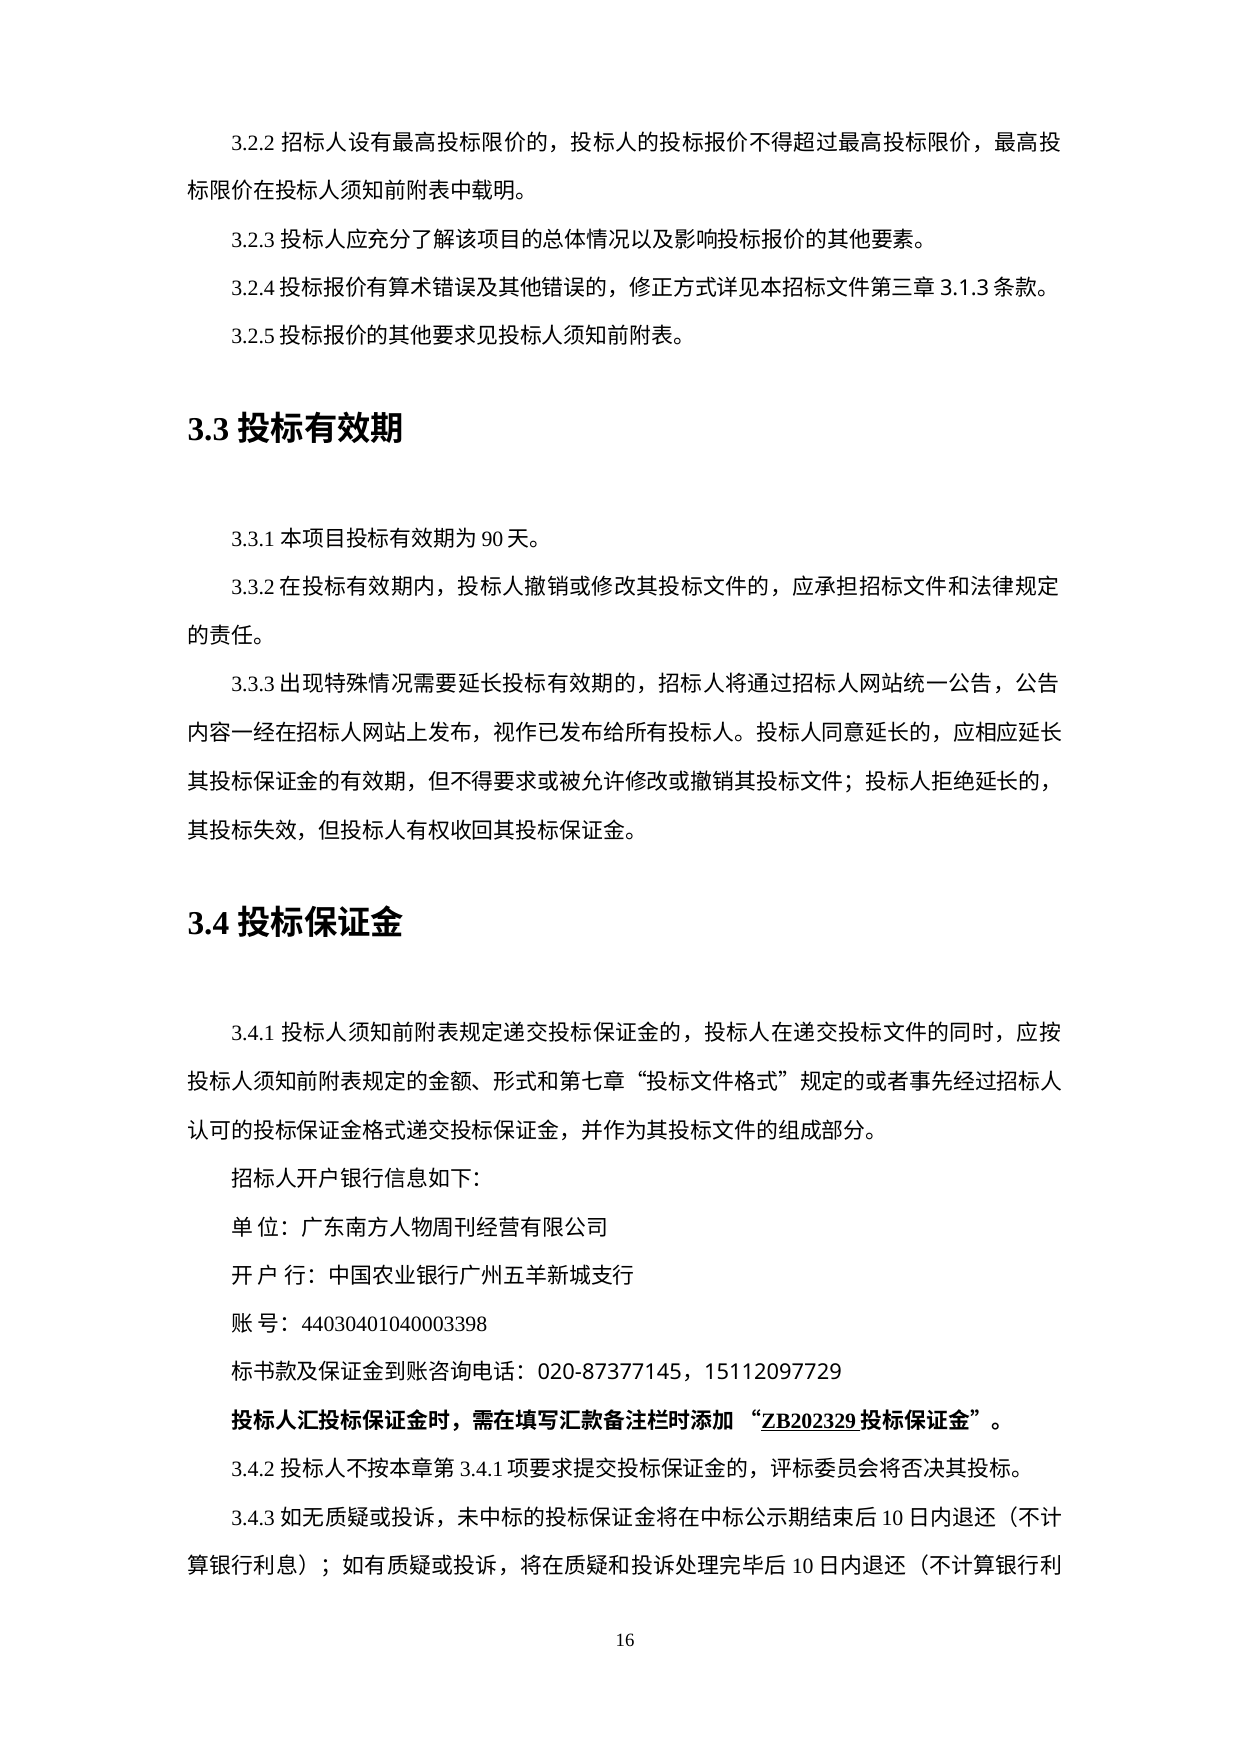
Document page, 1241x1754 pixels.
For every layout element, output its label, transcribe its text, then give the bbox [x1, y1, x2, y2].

text 账 号：44030401040003398 [187, 1306, 1062, 1338]
text 投标人汇投标保证金时，需在填写汇款备注栏时添加 “ZB202329投标保证金”。 [187, 1402, 1062, 1435]
text 3.2.4投标报价有算术错误及其他错误的，修正方式详见本招标文件第三章3.1.3条款。 [187, 270, 1062, 302]
text 3.4.2 投标人不按本章第3.4.1项要求提交投标保证金的，评标委员会将否决其投标。 [187, 1451, 1062, 1483]
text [187, 1499, 1062, 1580]
subtitle 3.4 投标保证金 [187, 888, 1062, 953]
text 招标人开户银行信息如下： [187, 1161, 1062, 1193]
text 3.3.2在投标有效期内，投标人撤销或修改其投标文件的，应承担招标文件和法律规定的责任。 [187, 569, 1062, 650]
text 3.3.3出现特殊情况需要延长投标有效期的，招标人将通过招标人网站统一公告，公告内容一经在招标人网站上发布，视作已发布给所有投标人。投标人同意延长的，应相应延长其投标保证金的有效期，但不得要求或被允许修改或撤销其投标文件；投标人拒绝延长的，其投标失效，但投标人有权收回其投标保证金。 [187, 666, 1062, 845]
text 3.4.1 投标人须知前附表规定递交投标保证金的，投标人在递交投标文件的同时，应按投标人须知前附表规定的金额、形式和第七章“投标文件格式”规定的或者事先经过招标人认可的投标保证金格式递交投标保证金，并作为其投标文件的组成部分。 [187, 1015, 1062, 1145]
text 单 位：广东南方人物周刊经营有限公司 [187, 1209, 1062, 1242]
text 标书款及保证金到账咨询电话：020-87377145，15112097729 [187, 1354, 1062, 1387]
subtitle 3.3 投标有效期 [187, 393, 1062, 458]
text 3.2.5投标报价的其他要求见投标人须知前附表。 [187, 318, 1062, 351]
text 3.3.1 本项目投标有效期为90天。 [187, 521, 1062, 553]
text 3.2.2 招标人设有最高投标限价的，投标人的投标报价不得超过最高投标限价，最高投标限价在投标人须知前附表中载明。 [187, 124, 1062, 206]
text 开 户 行：中国农业银行广州五羊新城支行 [187, 1257, 1062, 1290]
text 3.2.3 投标人应充分了解该项目的总体情况以及影响投标报价的其他要素。 [187, 221, 1062, 254]
